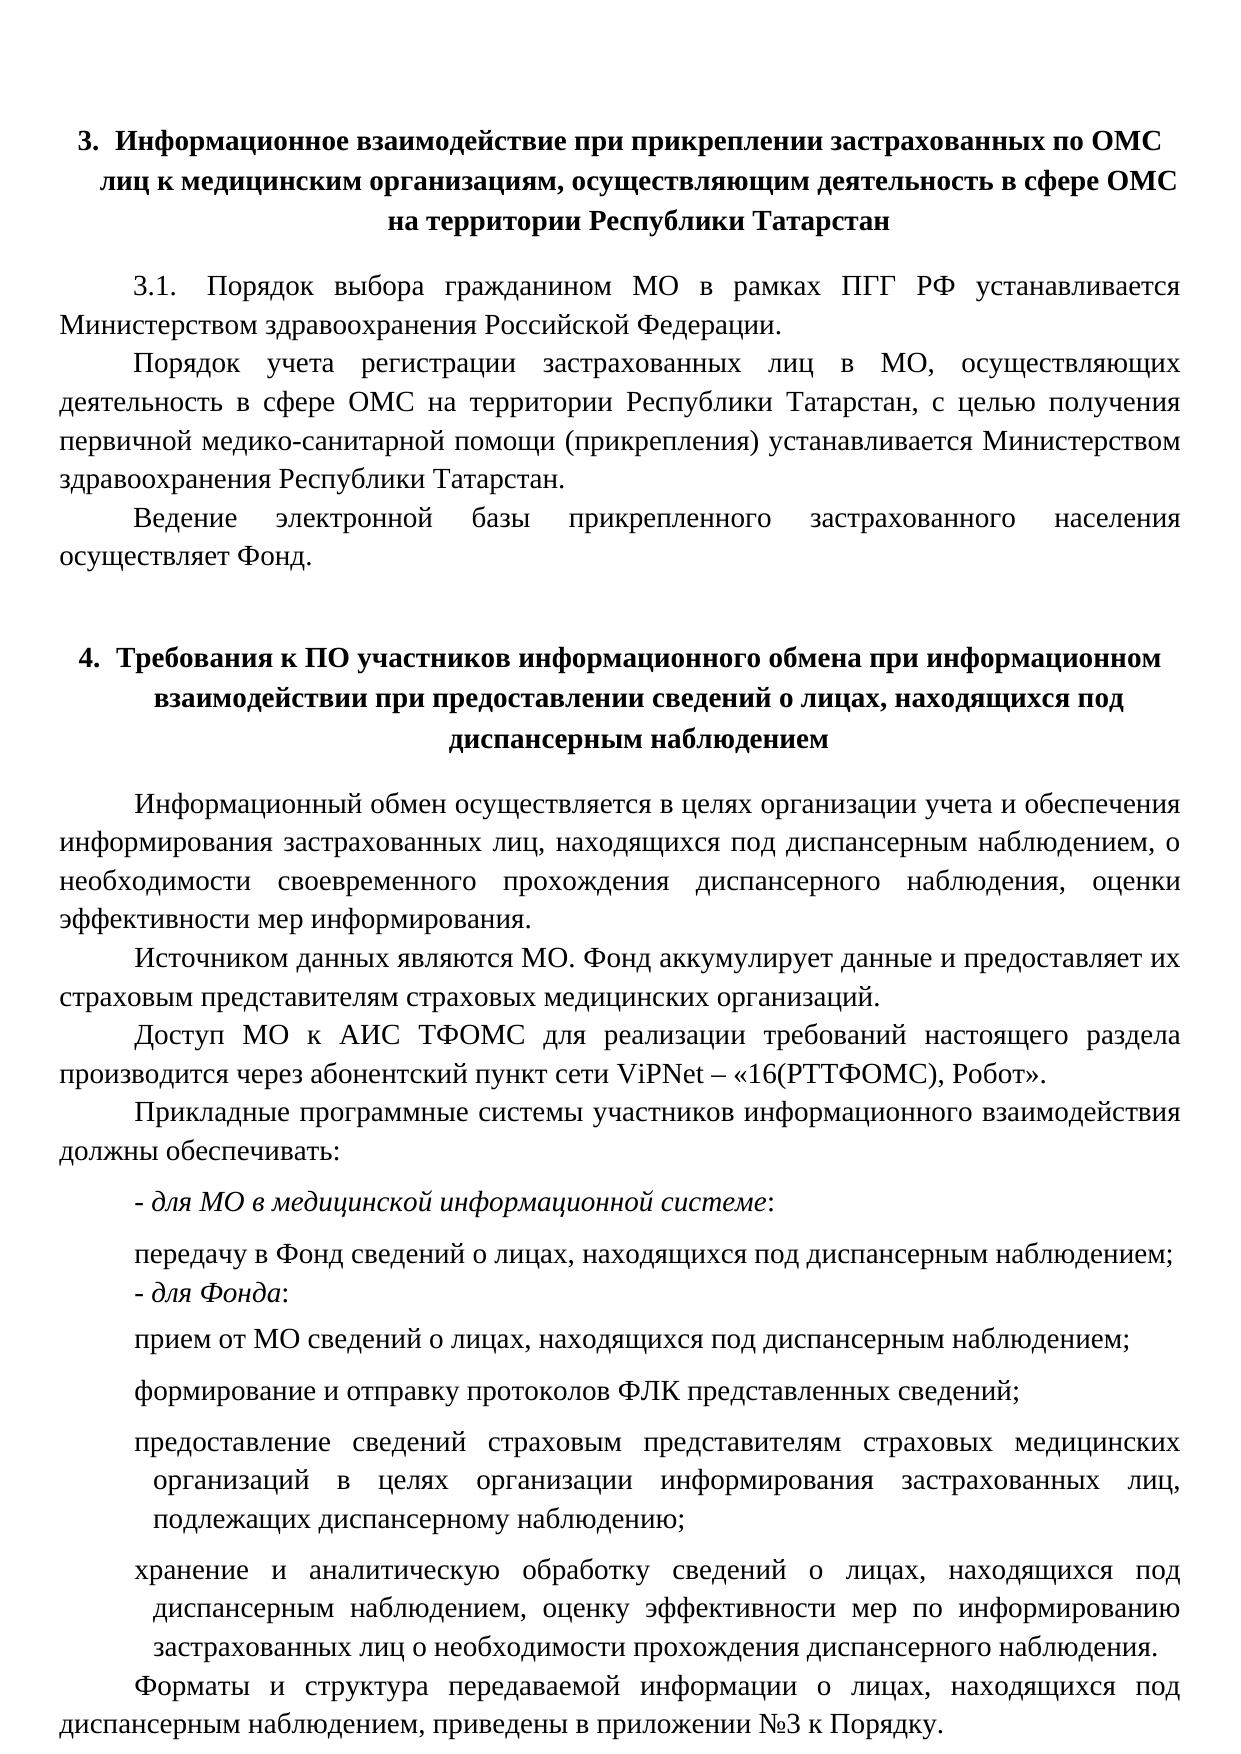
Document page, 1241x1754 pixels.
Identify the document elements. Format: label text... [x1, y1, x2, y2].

list предоставление сведений страховым представителям страховых медицинских организаций в целях организации информирования застрахованных лиц, подлежащих диспансерному наблюдению; [116, 1424, 1181, 1534]
list хранение и аналитическую обработку сведений о лицах, находящихся под диспансерным наблюдением, оценку эффективности мер по информированию застрахованных лиц о необходимости прохождения диспансерного наблюдения. [116, 1552, 1181, 1663]
subtitle Информационное взаимодействие при прикреплении застрахованных по ОМС лиц к медицинским организациям, осуществляющим деятельность в сфере ОМС на территории Республики Татарстан [59, 123, 1181, 237]
text Информационный обмен осуществляется в целях организации учета и обеспечения информирования застрахованных лиц, находящихся под диспансерным наблюдением, о необходимости своевременного прохождения диспансерного наблюдения, оценки эффективности мер информирования. [59, 786, 1181, 935]
list прием от МО сведений о лицах, находящихся под диспансерным наблюдением; [116, 1321, 1181, 1355]
text - для МО в медицинской информационной системе: [59, 1184, 1181, 1217]
text Ведение электронной базы прикрепленного застрахованного населения осуществляет Фонд. [59, 500, 1181, 572]
text Доступ МО к АИС ТФОМС для реализации требований настоящего раздела производится через абонентский пункт сети ViPNet – «16(РТТФОМС), Робот». [59, 1017, 1181, 1089]
list формирование и отправку протоколов ФЛК представленных сведений; [116, 1373, 1181, 1406]
list Порядок выбора гражданином МО в рамках ПГГ РФ устанавливается Министерством здравоохранения Российской Федерации. [59, 268, 1181, 341]
list - для Фонда: [97, 1275, 1181, 1309]
text Источником данных являются МО. Фонд аккумулирует данные и предоставляет их страховым представителям страховых медицинских организаций. [59, 940, 1181, 1012]
list передачу в Фонд сведений о лицах, находящихся под диспансерным наблюдением; [116, 1237, 1181, 1270]
text Прикладные программные системы участников информационного взаимодействия должны обеспечивать: [59, 1094, 1181, 1166]
text Порядок учета регистрации застрахованных лиц в МО, осуществляющих деятельность в сфере ОМС на территории Республики Татарстан, с целью получения первичной медико-санитарной помощи (прикрепления) устанавливается Министерством здравоохранения Республики Татарстан. [59, 346, 1181, 495]
subtitle Требования к ПО участников информационного обмена при информационном взаимодействии при предоставлении сведений о лицах, находящихся под диспансерным наблюдением [59, 640, 1181, 754]
text Форматы и структура передаваемой информации о лицах, находящихся под диспансерным наблюдением, приведены в приложении №3 к Порядку. [59, 1668, 1181, 1740]
